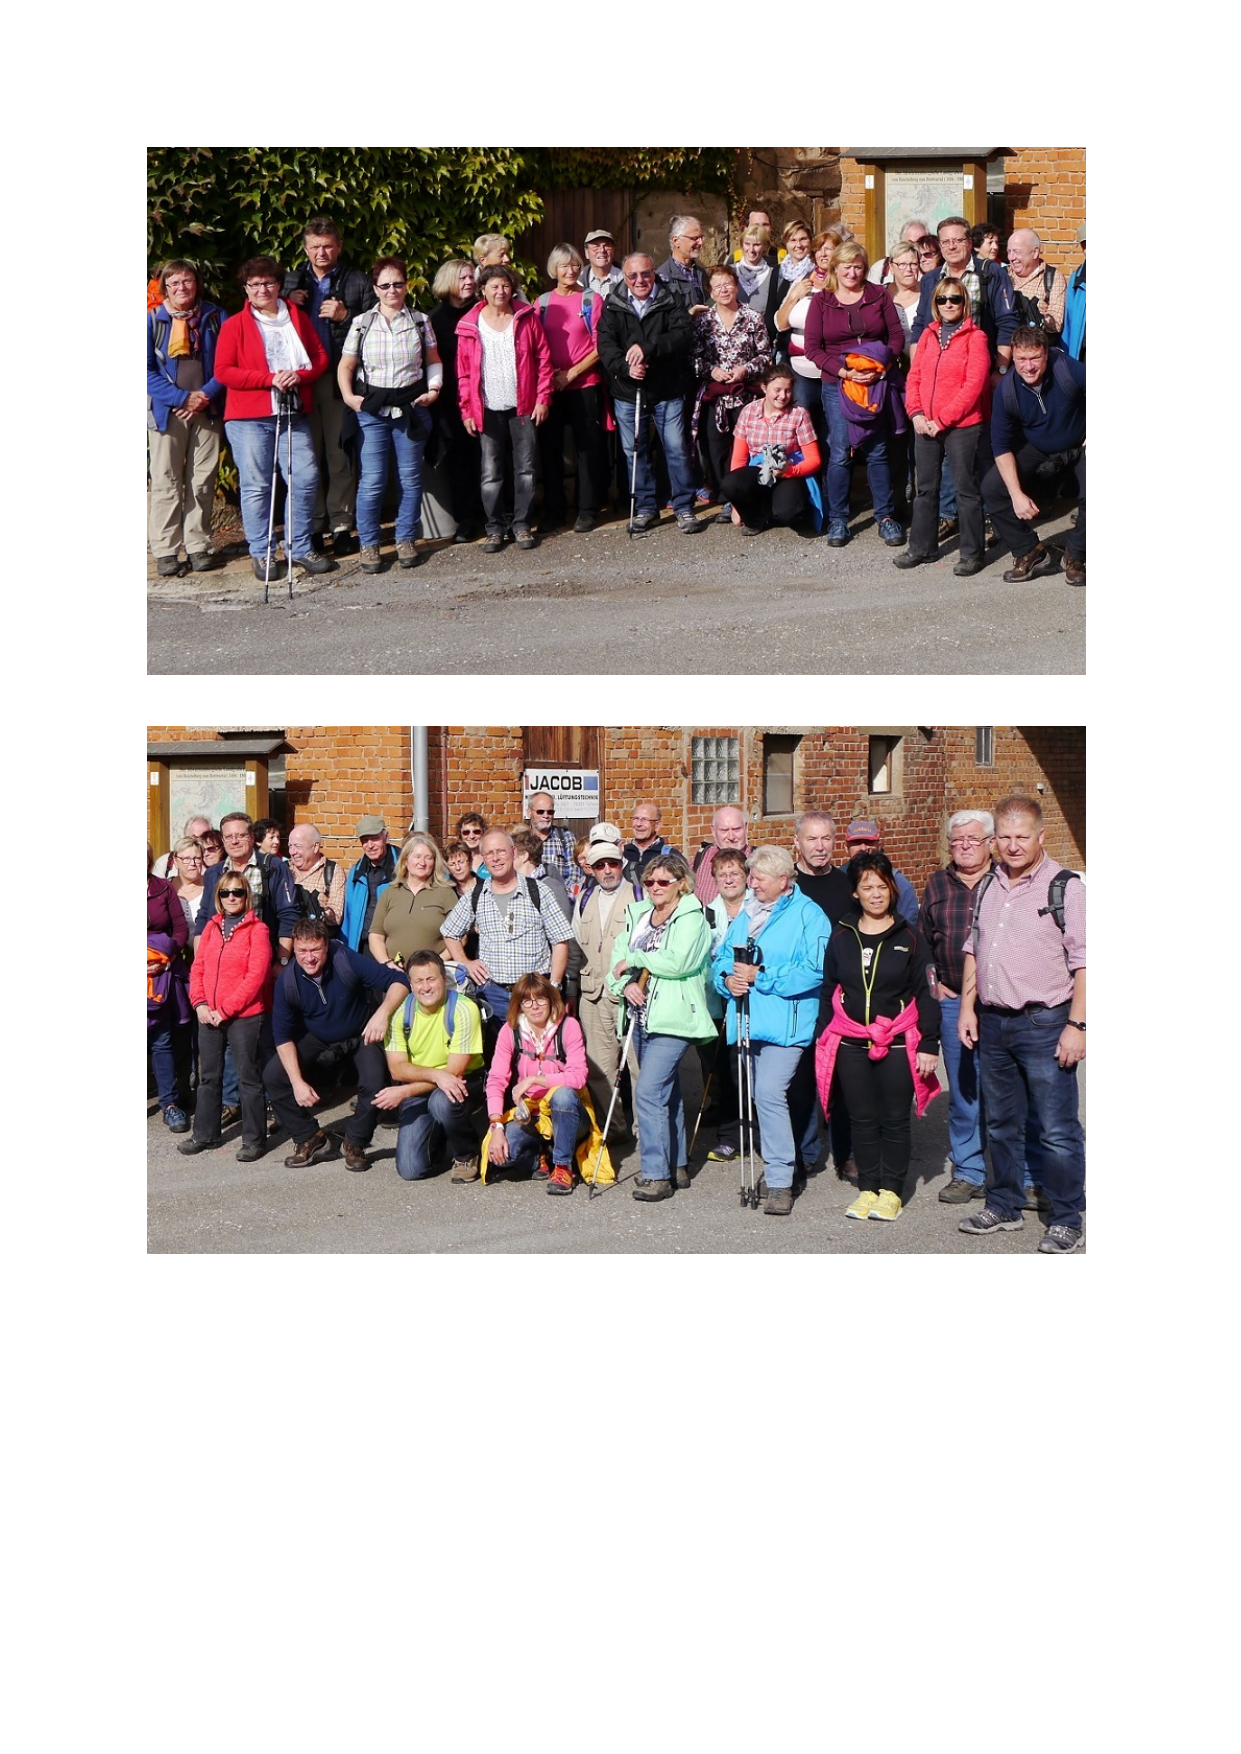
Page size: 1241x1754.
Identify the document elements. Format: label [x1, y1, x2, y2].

picture [147, 147, 1086, 675]
picture [147, 726, 1086, 1254]
